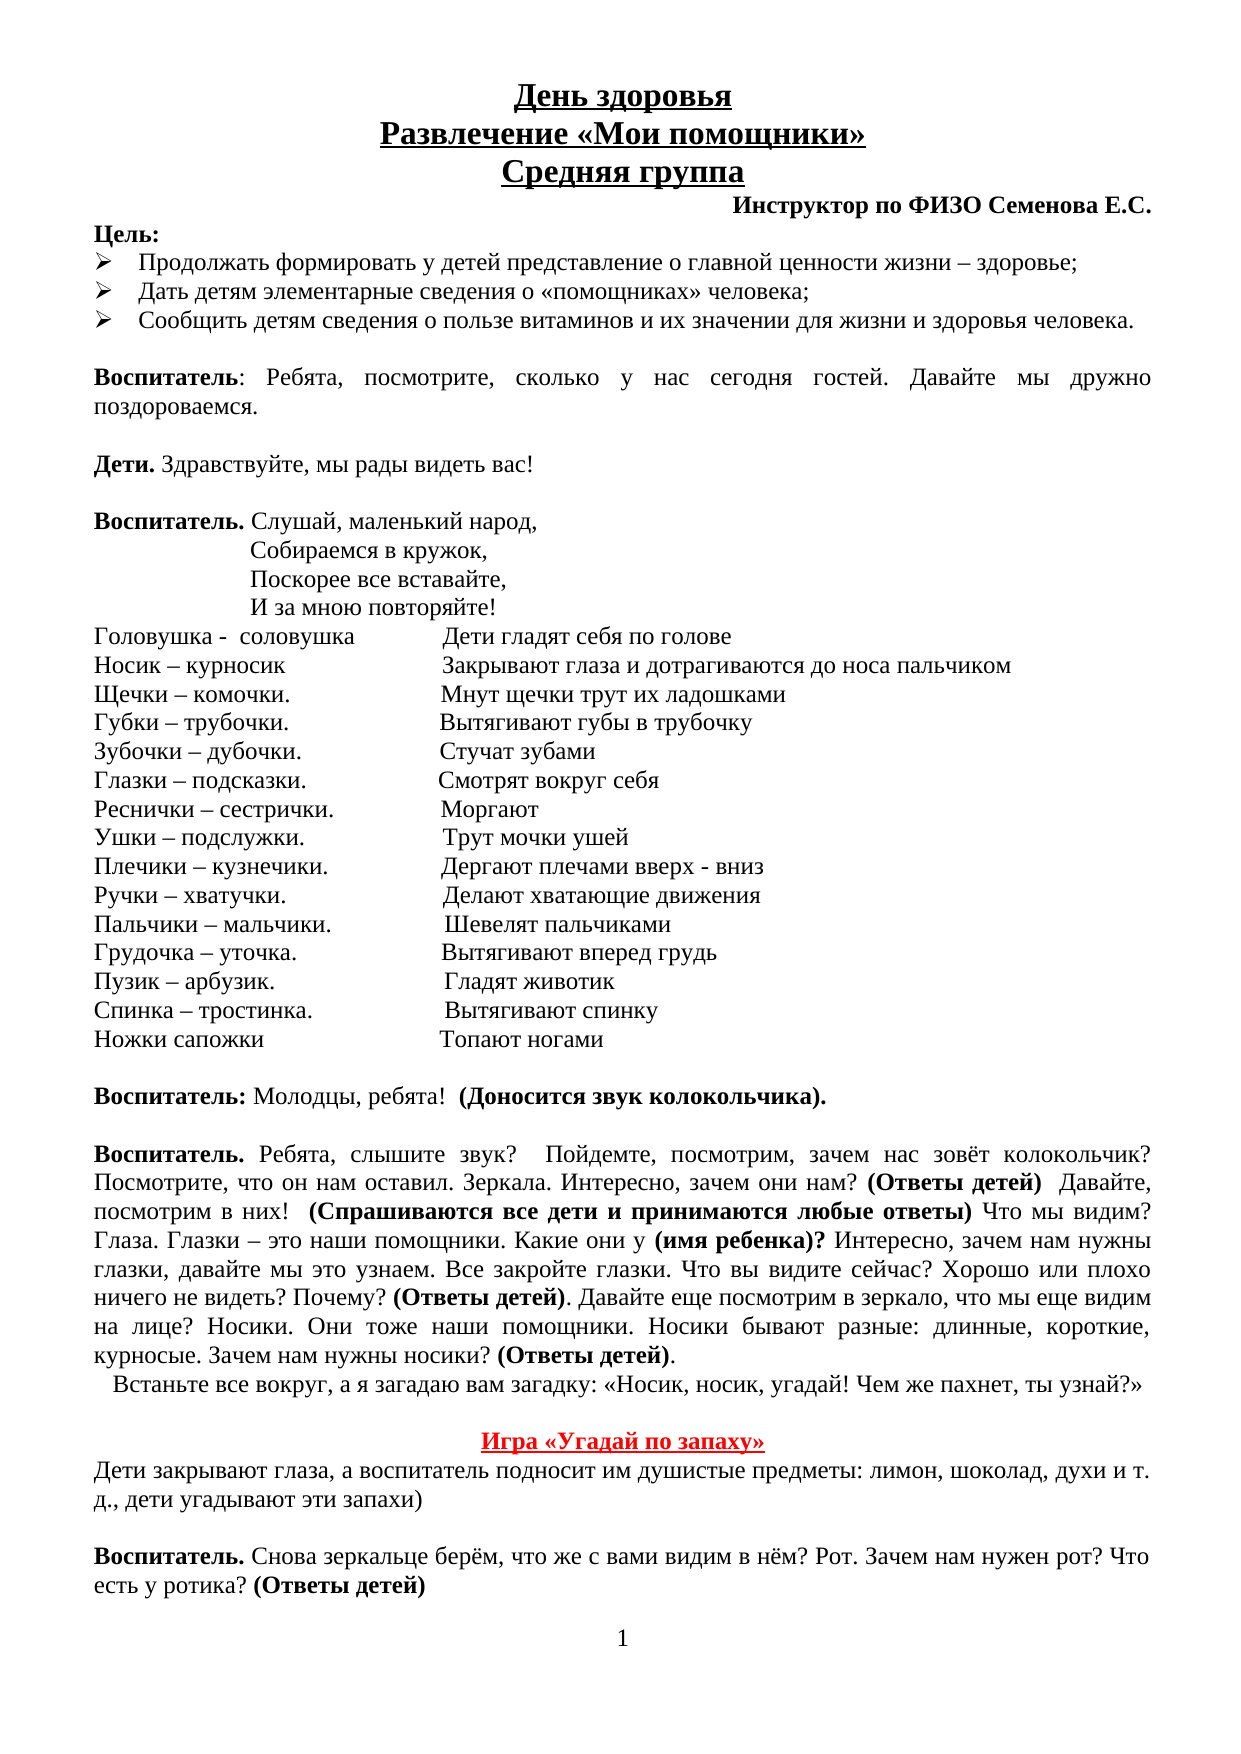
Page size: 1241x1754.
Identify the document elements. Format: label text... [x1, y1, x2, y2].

text Плечики – кузнечики. Дергают плечами вверх - вниз [94, 851, 1152, 880]
text Ручки – хватучки. Делают хватающие движения [94, 880, 1152, 909]
list Сообщить детям сведения о пользе витаминов и их значении для жизни и здоровья человека. [94, 305, 1152, 334]
text Спинка – тростинка. Вытягивают спинку [94, 995, 1152, 1024]
text Реснички – сестрички. Моргают [94, 794, 1152, 822]
text Воспитатель: Ребята, посмотрите, сколько у нас сегодня гостей. Давайте мы дружно поздороваемся. [94, 362, 1152, 420]
text Ушки – подслужки. Трут мочки ушей [94, 822, 1152, 851]
text Собираемся в кружок, [94, 535, 1152, 564]
text Игра «Угадай по запаху» [94, 1426, 1152, 1455]
text Дети закрывают глаза, а воспитатель подносит им душистые предметы: лимон, шоколад, духи и т. д., дети угадывают эти запахи) [94, 1455, 1152, 1512]
text Воспитатель. Ребята, слышите звук? Пойдемте, посмотрим, зачем нас зовёт колокольчик? Посмотрите, что он нам оставил. Зеркала. Интересно, зачем они нам? (Ответы детей) Давайте, посмотрим в них! (Спрашиваются все дети и принимаются любые ответы) Что мы видим? Глаза. Глазки – это наши помощники. Какие они у (имя ребенка)? Интересно, зачем нам нужны глазки, давайте мы это узнаем. Все закройте глазки. Что вы видите сейчас? Хорошо или плохо ничего не видеть? Почему? (Ответы детей). Давайте еще посмотрим в зеркало, что мы еще видим на лице? Носики. Они тоже наши помощники. Носики бывают разные: длинные, короткие, курносые. Зачем нам нужны носики? (Ответы детей). [94, 1139, 1152, 1369]
text Цель: [94, 219, 1152, 247]
text Пузик – арбузик. Гладят животик [94, 966, 1152, 995]
text Инструктор по ФИЗО Семенова Е.С. [94, 190, 1152, 219]
text Развлечение «Мои помощники» [94, 113, 1152, 152]
text Воспитатель. Слушай, маленький народ, [94, 506, 1152, 535]
text Носик – курносик Закрывают глаза и дотрагиваются до носа пальчиком [94, 650, 1152, 679]
text Поскорее все вставайте, [94, 564, 1152, 592]
text Зубочки – дубочки. Стучат зубами [94, 736, 1152, 765]
text Щечки – комочки. Мнут щечки трут их ладошками [94, 679, 1152, 707]
list Продолжать формировать у детей представление о главной ценности жизни – здоровье; [94, 247, 1152, 276]
text Встаньте все вокруг, а я загадаю вам загадку: «Носик, носик, угадай! Чем же пахнет, ты узнай?» [94, 1369, 1152, 1397]
text Ножки сапожки Топают ногами [94, 1024, 1152, 1052]
text Головушка - соловушка Дети гладят себя по голове [94, 621, 1152, 650]
text Дети. Здравствуйте, мы рады видеть вас! [94, 449, 1152, 477]
text Воспитатель. Снова зеркальце берём, что же с вами видим в нём? Рот. Зачем нам нужен рот? Что есть у ротика? (Ответы детей) [94, 1541, 1152, 1599]
text Губки – трубочки. Вытягивают губы в трубочку [94, 707, 1152, 736]
text Грудочка – уточка. Вытягивают вперед грудь [94, 937, 1152, 966]
text Пальчики – мальчики. Шевелят пальчиками [94, 909, 1152, 937]
list Дать детям элементарные сведения о «помощниках» человека; [94, 276, 1152, 305]
text Глазки – подсказки. Смотрят вокруг себя [94, 765, 1152, 794]
text День здоровья [94, 75, 1152, 113]
text Средняя группа [94, 152, 1152, 190]
text И за мною повторяйте! [94, 592, 1152, 621]
text Воспитатель: Молодцы, ребята! (Доносится звук колокольчика). [94, 1081, 1152, 1110]
